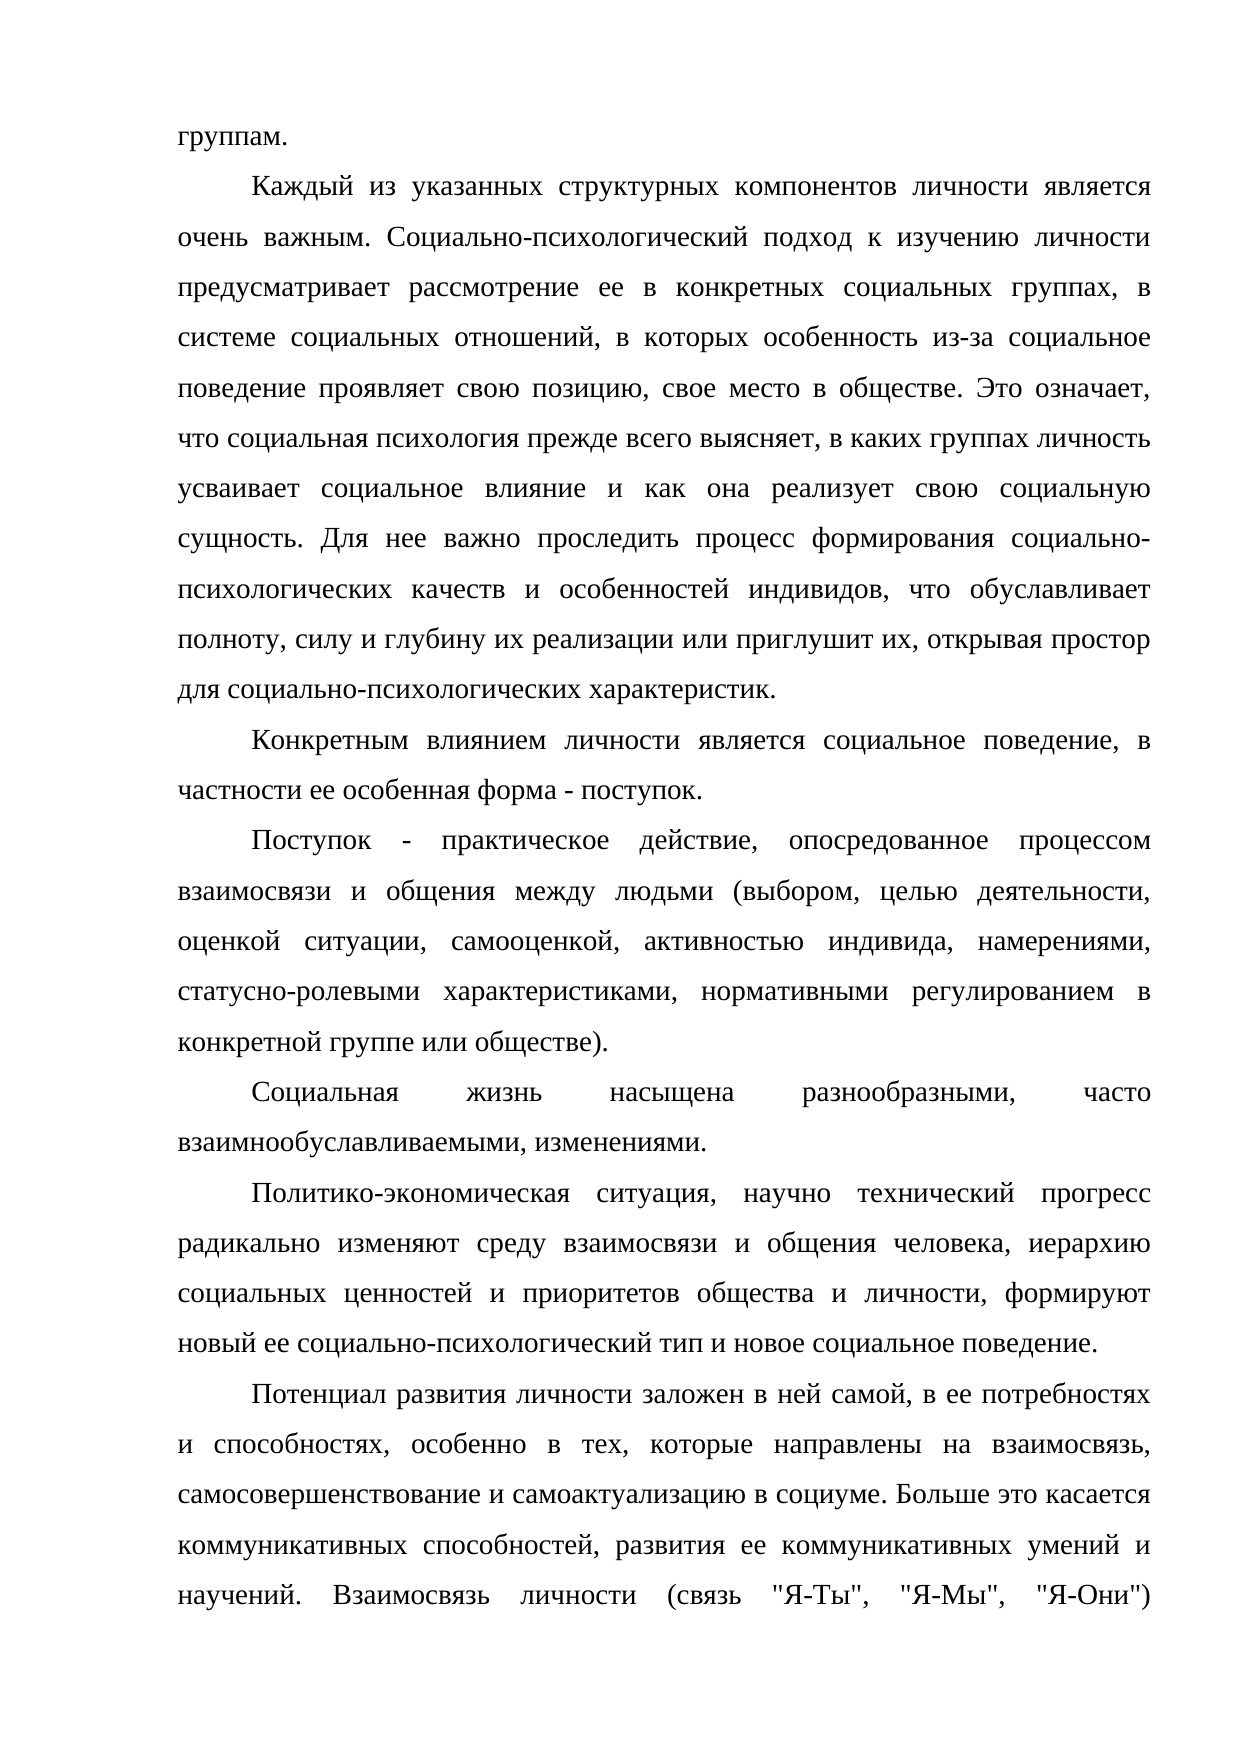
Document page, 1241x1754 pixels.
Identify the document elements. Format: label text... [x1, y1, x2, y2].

text Конкретным влиянием личности является социальное поведение, в частности ее особенная форма - поступок. [177, 722, 1152, 806]
text Каждый из указанных структурных компонентов личности является очень важным. Социально-психологический подход к изучению личности предусматривает рассмотрение ее в конкретных социальных группах, в системе социальных отношений, в которых особенность из-за социальное поведение проявляет свою позицию, свое место в обществе. Это означает, что социальная психология прежде всего выясняет, в каких группах личность усваивает социальное влияние и как она реализует свою социальную сущность. Для нее важно проследить процесс формирования социально-психологических качеств и особенностей индивидов, что обуславливает полноту, силу и глубину их реализации или приглушит их, открывая простор для социально-психологических характеристик. [177, 168, 1152, 705]
text Политико-экономическая ситуация, научно технический прогресс радикально изменяют среду взаимосвязи и общения человека, иерархию социальных ценностей и приоритетов общества и личности, формируют новый ее социально-психологический тип и новое социальное поведение. [177, 1175, 1152, 1359]
text Социальная жизнь насыщена разнообразными, часто взаимнообуславливаемыми, изменениями. [177, 1074, 1152, 1158]
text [177, 1376, 1152, 1611]
text Поступок - практическое действие, опосредованное процессом взаимосвязи и общения между людьми (выбором, целью деятельности, оценкой ситуации, самооценкой, активностью индивида, намерениями, статусно-ролевыми характеристиками, нормативными регулированием в конкретной группе или обществе). [177, 822, 1152, 1057]
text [177, 118, 1152, 152]
